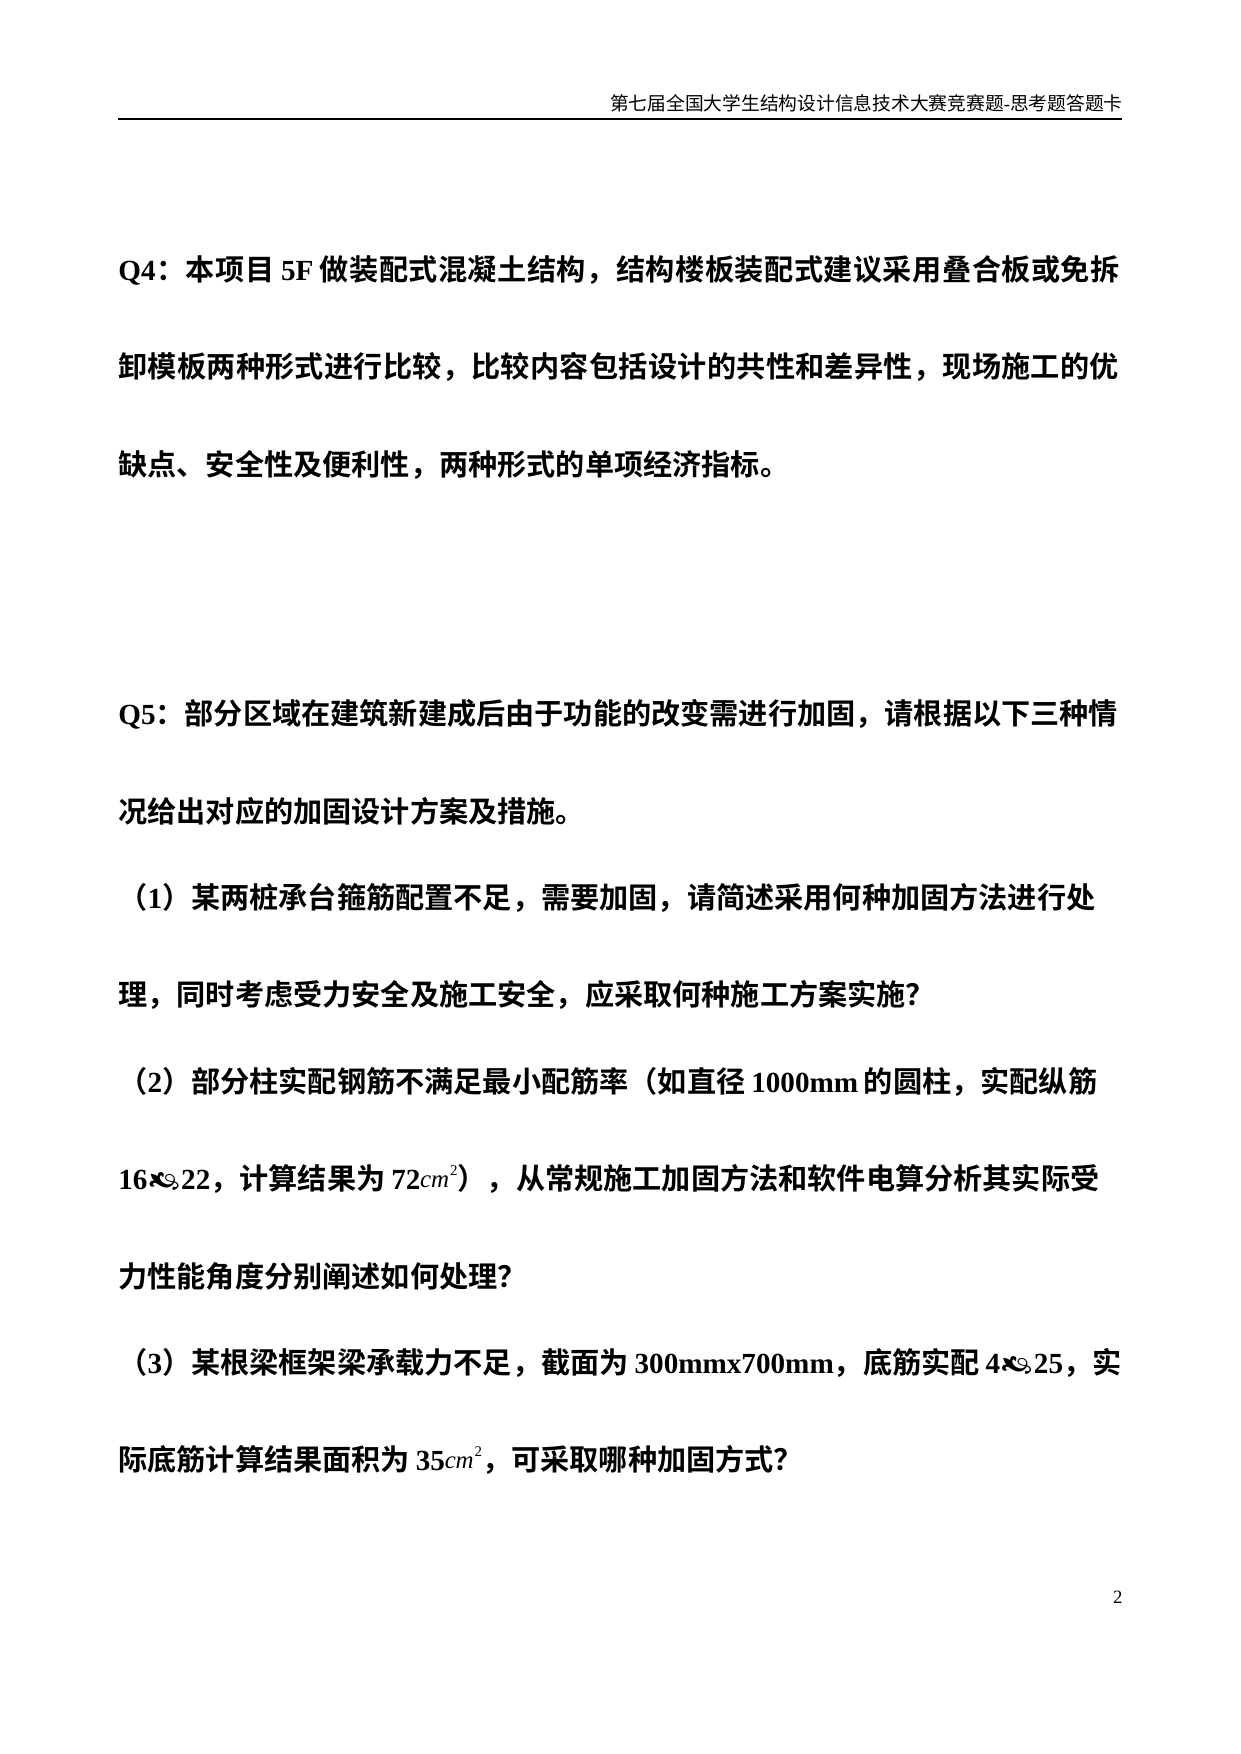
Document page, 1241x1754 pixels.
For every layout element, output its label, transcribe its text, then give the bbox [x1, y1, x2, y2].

text （3）某根梁框架梁承载力不足，截面为300mmx700mm，底筋实配425，实际底筋计算结果面积为35，可采取哪种加固方式？ [118, 1328, 1122, 1490]
text Q5：部分区域在建筑新建成后由于功能的改变需进行加固，请根据以下三种情况给出对应的加固设计方案及措施。 [118, 679, 1122, 842]
text Q4：本项目5F做装配式混凝土结构，结构楼板装配式建议采用叠合板或免拆卸模板两种形式进行比较，比较内容包括设计的共性和差异性，现场施工的优缺点、安全性及便利性，两种形式的单项经济指标。 [118, 235, 1122, 495]
text （2）部分柱实配钢筋不满足最小配筋率（如直径1000mm的圆柱，实配纵筋1622，计算结果为72），从常规施工加固方法和软件电算分析其实际受力性能角度分别阐述如何处理？ [118, 1047, 1122, 1307]
text （1）某两桩承台箍筋配置不足，需要加固，请简述采用何种加固方法进行处理，同时考虑受力安全及施工安全，应采取何种施工方案实施？ [118, 863, 1122, 1026]
